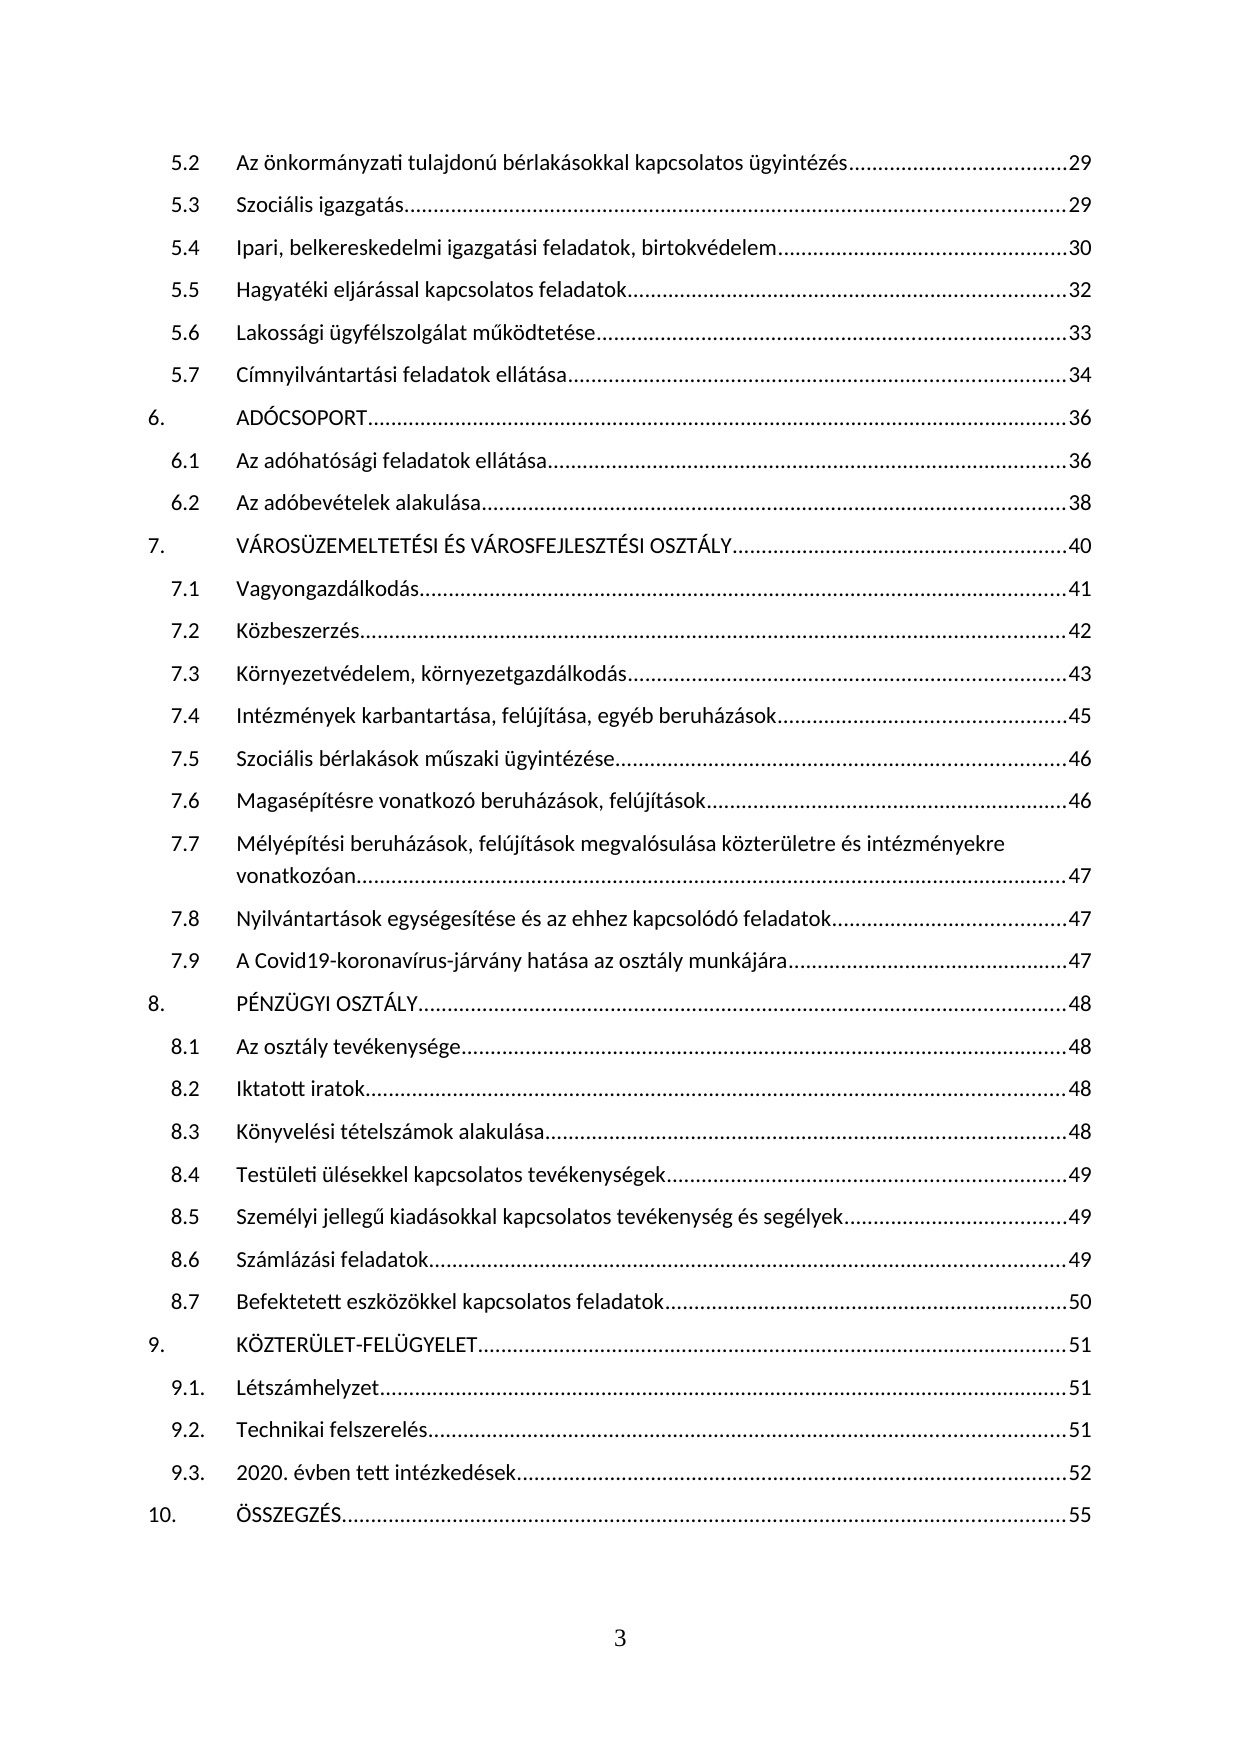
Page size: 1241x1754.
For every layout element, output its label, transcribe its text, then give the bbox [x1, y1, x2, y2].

text 6.2 Az adóbevételek alakulása 38 [171, 488, 1093, 516]
text 8.4 Testületi ülésekkel kapcsolatos tevékenységek 49 [171, 1160, 1093, 1188]
text 6. ADÓCSOPORT 36 [148, 403, 1093, 431]
text 9.1. Létszámhelyzet 51 [171, 1373, 1093, 1401]
text 8.2 Iktatott iratok 48 [171, 1074, 1093, 1102]
text 10. ÖSSZEGZÉS 55 [148, 1501, 1093, 1528]
text 8.5 Személyi jellegű kiadásokkal kapcsolatos tevékenység és segélyek 49 [171, 1202, 1093, 1230]
text 7.6 Magasépítésre vonatkozó beruházások, felújítások 46 [171, 787, 1093, 815]
text 9.2. Technikai felszerelés 51 [171, 1415, 1093, 1443]
text 5.4 Ipari, belkereskedelmi igazgatási feladatok, birtokvédelem 30 [171, 233, 1093, 261]
text 8.7 Befektetett eszközökkel kapcsolatos feladatok 50 [171, 1287, 1093, 1316]
text 8.6 Számlázási feladatok 49 [171, 1245, 1093, 1273]
text 7.8 Nyilvántartások egységesítése és az ehhez kapcsolódó feladatok 47 [171, 904, 1093, 932]
text 5.2 Az önkormányzati tulajdonú bérlakásokkal kapcsolatos ügyintézés 29 [171, 148, 1093, 176]
text 9.3. 2020. évben tett intézkedések 52 [171, 1458, 1093, 1486]
text 7.1 Vagyongazdálkodás 41 [171, 574, 1093, 602]
text 7.4 Intézmények karbantartása, felújítása, egyéb beruházások 45 [171, 701, 1093, 729]
text 7.3 Környezetvédelem, környezetgazdálkodás 43 [171, 659, 1093, 687]
text 8.3 Könyvelési tételszámok alakulása 48 [171, 1117, 1093, 1145]
text 7.9 A Covid19-koronavírus-járvány hatása az osztály munkájára 47 [171, 947, 1093, 975]
text 8. PÉNZÜGYI OSZTÁLY 48 [148, 989, 1093, 1017]
text 5.3 Szociális igazgatás 29 [171, 190, 1093, 218]
text 7.7 Mélyépítési beruházások, felújítások megvalósulása közterületre és intézményekre vonatkozóan 47 [171, 829, 1093, 889]
text 9. KÖZTERÜLET-FELÜGYELET 51 [148, 1330, 1093, 1358]
text 6.1 Az adóhatósági feladatok ellátása 36 [171, 446, 1093, 474]
text 8.1 Az osztály tevékenysége 48 [171, 1032, 1093, 1060]
text 7.2 Közbeszerzés 42 [171, 616, 1093, 644]
text 7.5 Szociális bérlakások műszaki ügyintézése 46 [171, 744, 1093, 772]
text 5.5 Hagyatéki eljárással kapcsolatos feladatok 32 [171, 275, 1093, 303]
text 5.6 Lakossági ügyfélszolgálat működtetése 33 [171, 318, 1093, 346]
text 7. VÁROSÜZEMELTETÉSI ÉS VÁROSFEJLESZTÉSI OSZTÁLY 40 [148, 531, 1093, 559]
text 5.7 Címnyilvántartási feladatok ellátása 34 [171, 361, 1093, 389]
